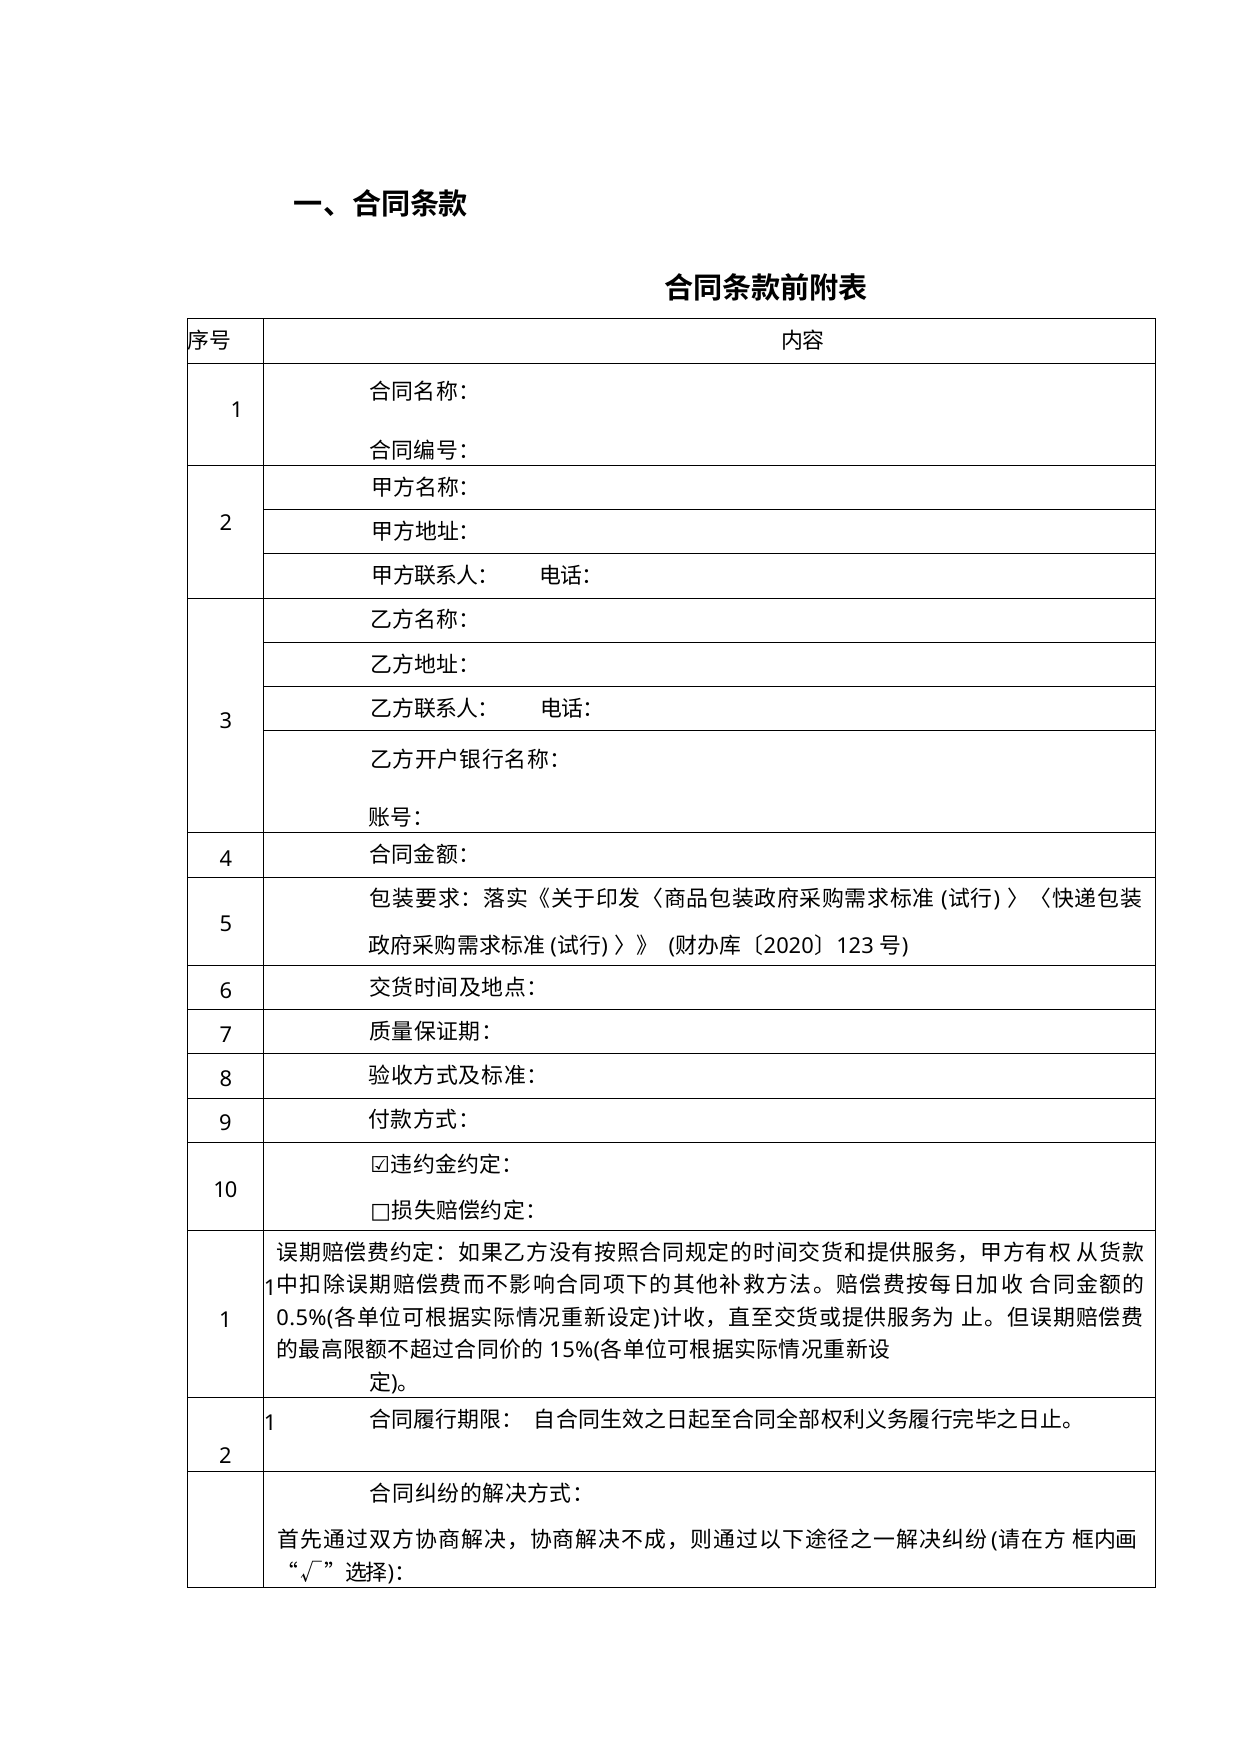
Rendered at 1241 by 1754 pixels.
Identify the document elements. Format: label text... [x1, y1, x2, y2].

table_cell 7 [188, 1010, 263, 1053]
table_cell ☑违约金约定： □损失赔偿约定： [264, 1143, 1155, 1230]
table_cell 合同金额： [264, 833, 1155, 877]
table_cell 付款方式： [264, 1099, 1155, 1142]
table_cell 1 [188, 364, 263, 465]
table_cell 合同履行期限： 自合同生效之日起至合同全部权利义务履行完毕之日止。 [264, 1398, 1155, 1471]
table_cell 乙方联系人： 电话： [264, 687, 1155, 730]
table_cell 2 [188, 466, 263, 597]
table_cell 乙方地址： [264, 643, 1155, 686]
table_cell 8 [188, 1054, 263, 1097]
text 一、合同条款 [202, 171, 1053, 236]
table_cell 甲方名称： [264, 466, 1155, 509]
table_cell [264, 1472, 1155, 1587]
table_cell 交货时间及地点： [264, 966, 1155, 1009]
table_cell 包装要求：落实《关于印发〈商品包装政府采购需求标准 (试行) 〉〈快递包装 政府采购需求标准 (试行) 〉》 (财办库〔2020〕123 号) [264, 878, 1155, 964]
table_cell 甲方地址： [264, 510, 1155, 553]
table_cell 5 [188, 878, 263, 964]
table_cell 10 [188, 1143, 263, 1230]
table_cell 3 [188, 599, 263, 832]
table_cell 13 [188, 1472, 263, 1587]
text 合同条款前附表 [572, 253, 1053, 318]
table_cell 合同名称： 合同编号： [264, 364, 1155, 465]
table_cell 6 [188, 966, 263, 1009]
table_header 序号 [188, 319, 263, 363]
table_header 内容 [264, 319, 1155, 363]
table_cell 乙方开户银行名称： 账号： [264, 731, 1155, 832]
table_cell 误期赔偿费约定：如果乙方没有按照合同规定的时间交货和提供服务，甲方有权 从货款中扣除误期赔偿费而不影响合同项下的其他补救方法。赔偿费按每日加收 合同金额的 0.5%(各单位可根据实际情况重新设定)计收，直至交货或提供服务为 止。但误期赔偿费的最高限额不超过合同价的 15%(各单位可根据实际情况重新设 定)。 [264, 1231, 1155, 1397]
table_cell 12 [188, 1398, 263, 1471]
table_cell 11 [188, 1231, 263, 1397]
table_cell 验收方式及标准： [264, 1054, 1155, 1097]
table_cell 质量保证期： [264, 1010, 1155, 1053]
table_cell 9 [188, 1099, 263, 1142]
table_cell 乙方名称： [264, 599, 1155, 642]
table_cell 4 [188, 833, 263, 877]
table_cell 甲方联系人： 电话： [264, 554, 1155, 597]
